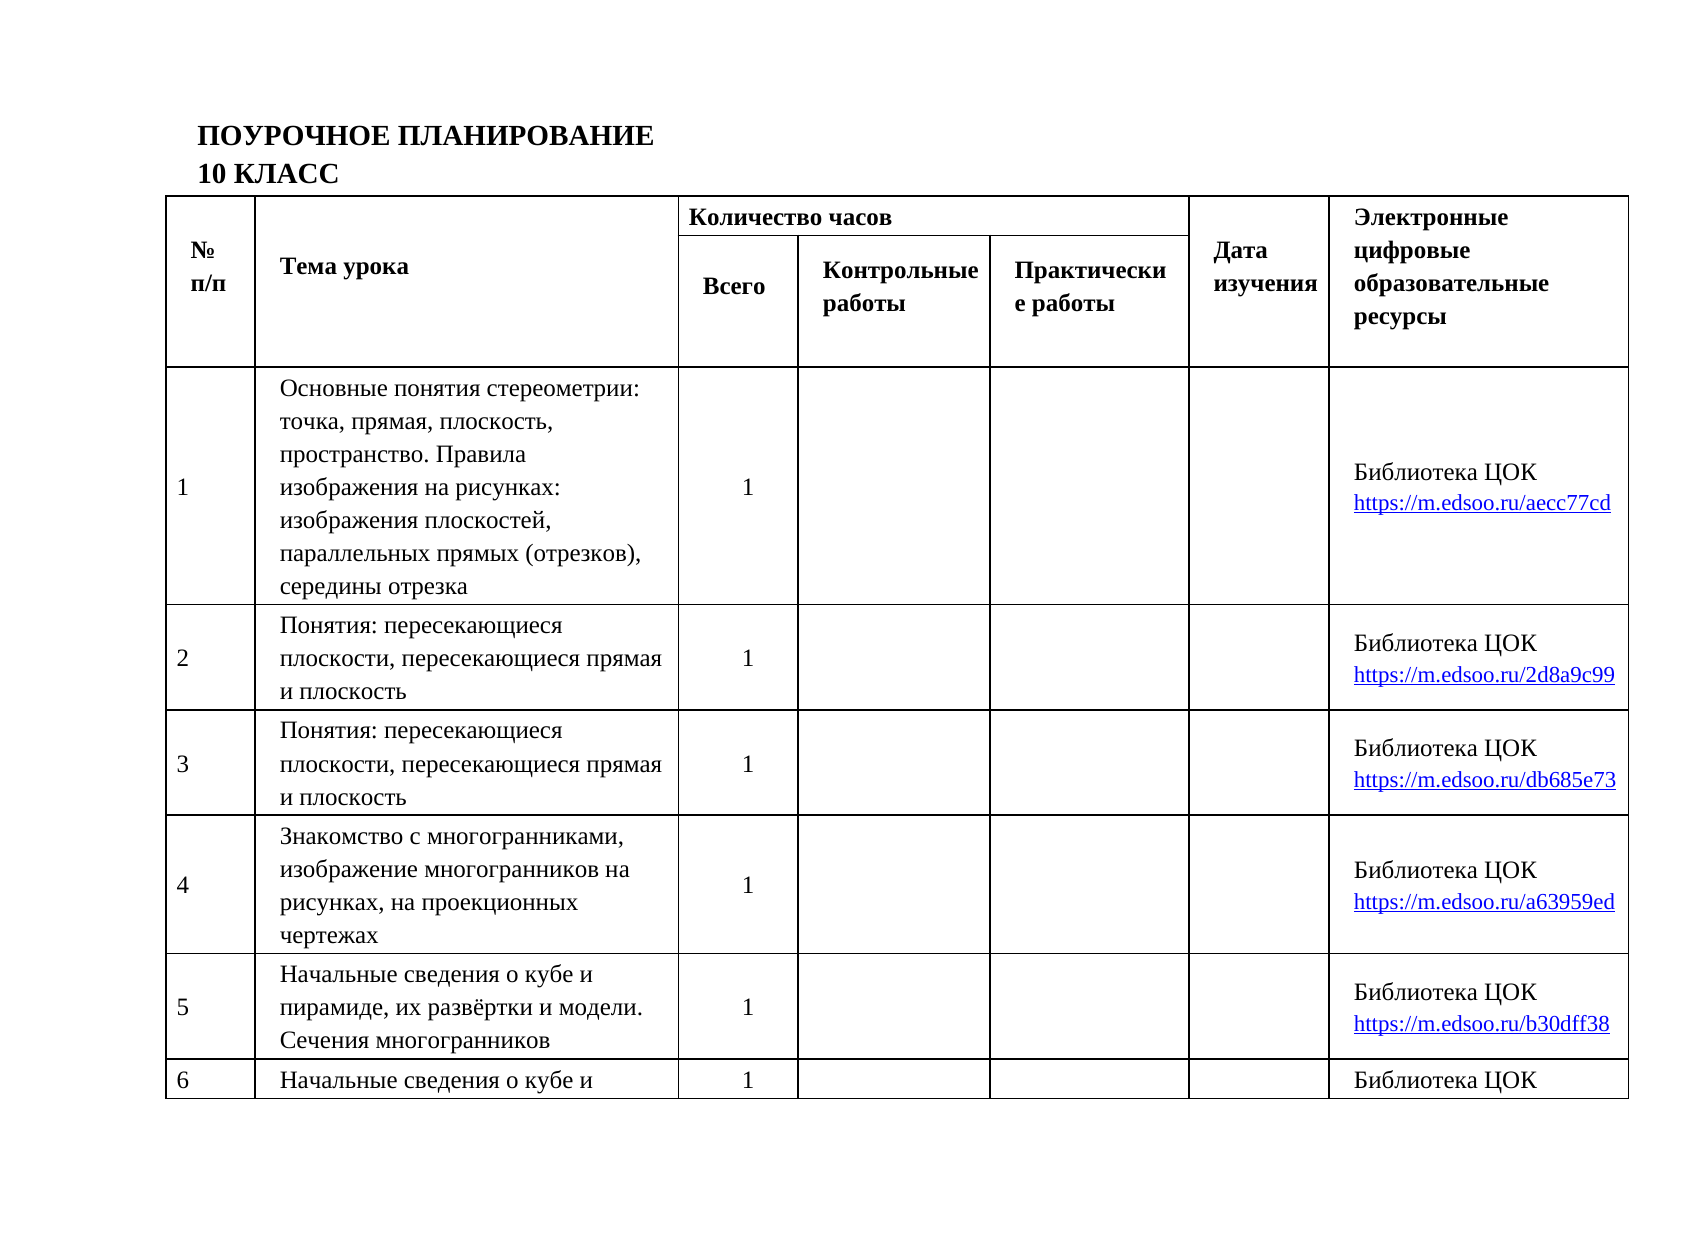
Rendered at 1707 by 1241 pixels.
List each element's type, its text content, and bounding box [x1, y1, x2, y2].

table_cell [1190, 711, 1328, 814]
table_cell Библиотека ЦОК https://m.edsoo.ru/2d8a9c99 [1330, 605, 1628, 709]
table_cell Библиотека ЦОК https://m.edsoo.ru/a63959ed [1330, 816, 1628, 953]
table_cell [1190, 816, 1328, 953]
table_cell [799, 605, 989, 709]
table_cell [1190, 368, 1328, 603]
table_cell Всего [679, 236, 797, 366]
table_cell 1 [679, 605, 797, 709]
table_header Дата изучения [1190, 197, 1328, 366]
table_cell [991, 954, 1188, 1058]
table_cell 4 [167, 816, 254, 953]
table_cell [991, 1060, 1188, 1097]
table_header Тема урока [256, 197, 678, 366]
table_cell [1330, 1060, 1628, 1097]
table_cell [799, 954, 989, 1058]
table_cell 1 [679, 816, 797, 953]
table_cell 1 [679, 368, 797, 603]
table_header № п/п [167, 197, 254, 366]
table_cell Библиотека ЦОК https://m.edsoo.ru/b30dff38 [1330, 954, 1628, 1058]
table_cell 1 [167, 368, 254, 603]
table_cell [799, 711, 989, 814]
table_cell 1 [679, 1060, 797, 1097]
table_cell [799, 1060, 989, 1097]
table_cell 6 [167, 1060, 254, 1097]
table_cell Понятия: пересекающиеся плоскости, пересекающиеся прямая и плоскость [256, 605, 678, 709]
table_cell [991, 368, 1188, 603]
text 10 КЛАСС [190, 157, 1618, 190]
text ПОУРОЧНОЕ ПЛАНИРОВАНИЕ [190, 118, 1618, 152]
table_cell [256, 954, 678, 1058]
table_header Электронные цифровые образовательные ресурсы [1330, 197, 1628, 366]
table_cell Контрольные работы [799, 236, 989, 366]
table_cell [799, 816, 989, 953]
table_cell [799, 368, 989, 603]
table_header Количество часов [679, 197, 1188, 234]
table_cell Практические работы [991, 236, 1188, 366]
table_cell Понятия: пересекающиеся плоскости, пересекающиеся прямая и плоскость [256, 711, 678, 814]
table_cell Библиотека ЦОК https://m.edsoo.ru/db685e73 [1330, 711, 1628, 814]
table_cell [1190, 1060, 1328, 1097]
table_cell [1190, 605, 1328, 709]
table_cell [991, 711, 1188, 814]
table_cell Основные понятия стереометрии: точка, прямая, плоскость, пространство. Правила изображения на рисунках: изображения плоскостей, параллельных прямых (отрезков), середины отрезка [256, 368, 678, 603]
table_cell [991, 605, 1188, 709]
table_cell 5 [167, 954, 254, 1058]
table_cell Библиотека ЦОК https://m.edsoo.ru/aecc77cd [1330, 368, 1628, 603]
table_cell 3 [167, 711, 254, 814]
table_cell [991, 816, 1188, 953]
table_cell 2 [167, 605, 254, 709]
table_cell 1 [679, 711, 797, 814]
table_cell 1 [679, 954, 797, 1058]
table_cell Знакомство с многогранниками, изображение многогранников на рисунках, на проекционных чертежах [256, 816, 678, 953]
table_cell [1190, 954, 1328, 1058]
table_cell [256, 1060, 678, 1097]
